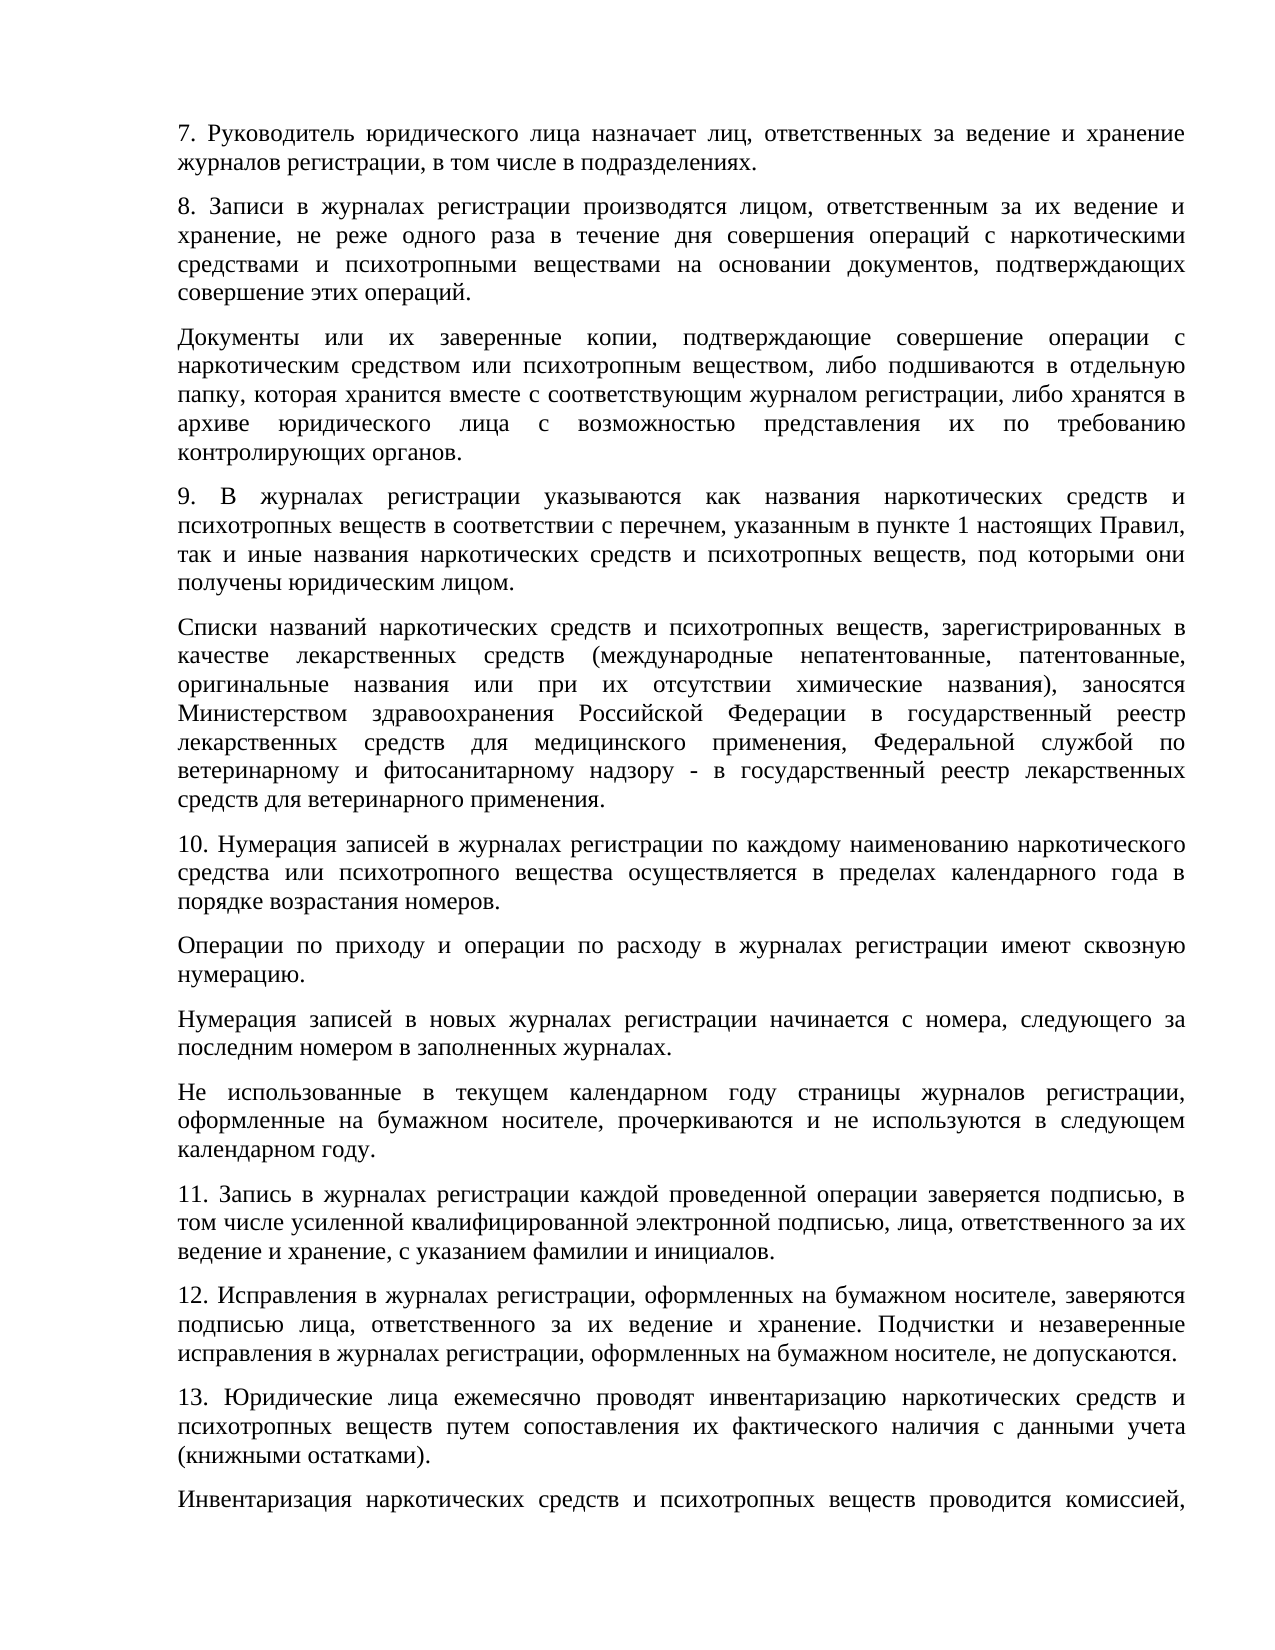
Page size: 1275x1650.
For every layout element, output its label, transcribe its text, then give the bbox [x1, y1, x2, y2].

text 7. Руководитель юридического лица назначает лиц, ответственных за ведение и хранение журналов регистрации, в том числе в подразделениях. [177, 118, 1186, 176]
text 13. Юридические лица ежемесячно проводят инвентаризацию наркотических средств и психотропных веществ путем сопоставления их фактического наличия с данными учета (книжными остатками). [177, 1382, 1186, 1469]
text Документы или их заверенные копии, подтверждающие совершение операции с наркотическим средством или психотропным веществом, либо подшиваются в отдельную папку, которая хранится вместе с соответствующим журналом регистрации, либо хранятся в архиве юридического лица с возможностью представления их по требованию контролирующих органов. [177, 322, 1186, 466]
text 11. Запись в журналах регистрации каждой проведенной операции заверяется подписью, в том числе усиленной квалифицированной электронной подписью, лица, ответственного за их ведение и хранение, с указанием фамилии и инициалов. [177, 1179, 1186, 1265]
text Списки названий наркотических средств и психотропных веществ, зарегистрированных в качестве лекарственных средств (международные непатентованные, патентованные, оригинальные названия или при их отсутствии химические названия), заносятся Министерством здравоохранения Российской Федерации в государственный реестр лекарственных средств для медицинского применения, Федеральной службой по ветеринарному и фитосанитарному надзору - в государственный реестр лекарственных средств для ветеринарного применения. [177, 612, 1186, 813]
text 10. Нумерация записей в журналах регистрации по каждому наименованию наркотического средства или психотропного вещества осуществляется в пределах календарного года в порядке возрастания номеров. [177, 829, 1186, 915]
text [177, 1484, 1186, 1513]
text Нумерация записей в новых журналах регистрации начинается с номера, следующего за последним номером в заполненных журналах. [177, 1004, 1186, 1061]
text Не использованные в текущем календарном году страницы журналов регистрации, оформленные на бумажном носителе, прочеркиваются и не используются в следующем календарном году. [177, 1077, 1186, 1163]
text 12. Исправления в журналах регистрации, оформленных на бумажном носителе, заверяются подписью лица, ответственного за их ведение и хранение. Подчистки и незаверенные исправления в журналах регистрации, оформленных на бумажном носителе, не допускаются. [177, 1281, 1186, 1367]
text 8. Записи в журналах регистрации производятся лицом, ответственным за их ведение и хранение, не реже одного раза в течение дня совершения операций с наркотическими средствами и психотропными веществами на основании документов, подтверждающих совершение этих операций. [177, 191, 1186, 306]
text 9. В журналах регистрации указываются как названия наркотических средств и психотропных веществ в соответствии с перечнем, указанным в пункте 1 настоящих Правил, так и иные названия наркотических средств и психотропных веществ, под которыми они получены юридическим лицом. [177, 481, 1186, 596]
text Операции по приходу и операции по расходу в журналах регистрации имеют сквозную нумерацию. [177, 931, 1186, 988]
